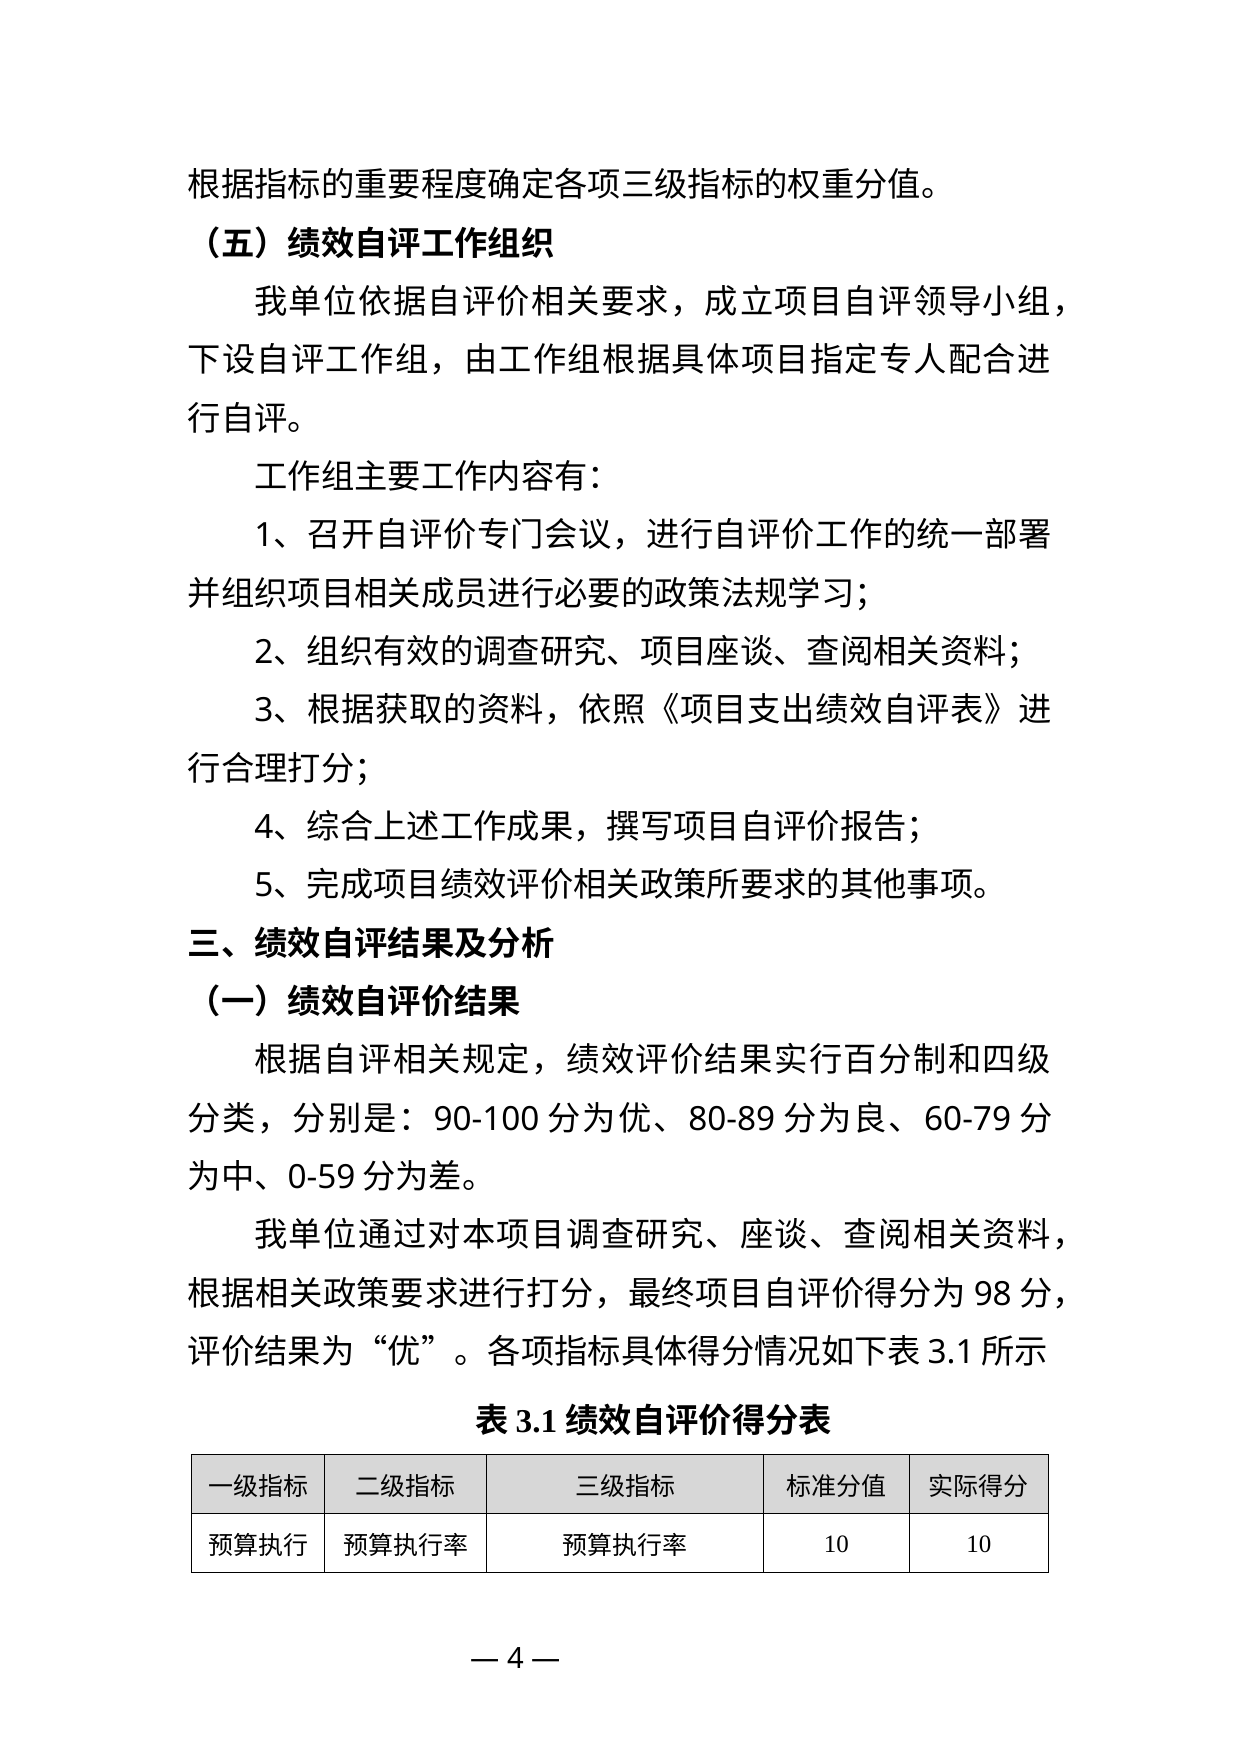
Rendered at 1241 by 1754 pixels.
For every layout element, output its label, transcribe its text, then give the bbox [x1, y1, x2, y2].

text 工作组主要工作内容有： [187, 442, 1053, 500]
table_header 一级指标 [192, 1455, 324, 1513]
table_header 标准分值 [764, 1455, 909, 1513]
text 4、综合上述工作成果，撰写项目自评价报告； [187, 792, 1053, 850]
table_header 二级指标 [325, 1455, 486, 1513]
text 1、召开自评价专门会议，进行自评价工作的统一部署并组织项目相关成员进行必要的政策法规学习； [187, 500, 1053, 617]
text 3、根据获取的资料，依照《项目支出绩效自评表》进行合理打分； [187, 675, 1053, 792]
text 我单位通过对本项目调查研究、座谈、查阅相关资料，根据相关政策要求进行打分，最终项目自评价得分为98分，评价结果为“优”。各项指标具体得分情况如下表3.1所示 [187, 1200, 1053, 1375]
table_cell 预算执行率 [487, 1514, 763, 1572]
subtitle （一）绩效自评价结果 [187, 967, 1053, 1025]
table_cell 预算执行率 [325, 1514, 486, 1572]
text 表3.1 绩效自评价得分表 [187, 1385, 1053, 1444]
text 根据自评相关规定，绩效评价结果实行百分制和四级分类，分别是：90-100分为优、80-89分为良、60-79分为中、0-59分为差。 [187, 1025, 1053, 1200]
table_cell 10 [910, 1514, 1048, 1572]
text 5、完成项目绩效评价相关政策所要求的其他事项。 [187, 850, 1053, 908]
subtitle （五）绩效自评工作组织 [187, 208, 1053, 267]
table_cell 预算执行 [192, 1514, 324, 1572]
table_header 实际得分 [910, 1455, 1048, 1513]
table_cell 10 [764, 1514, 909, 1572]
table_header 三级指标 [487, 1455, 763, 1513]
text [187, 150, 1053, 208]
subtitle 三、绩效自评结果及分析 [187, 908, 1053, 967]
text 2、组织有效的调查研究、项目座谈、查阅相关资料； [187, 617, 1053, 675]
text 我单位依据自评价相关要求，成立项目自评领导小组，下设自评工作组，由工作组根据具体项目指定专人配合进行自评。 [187, 267, 1053, 442]
